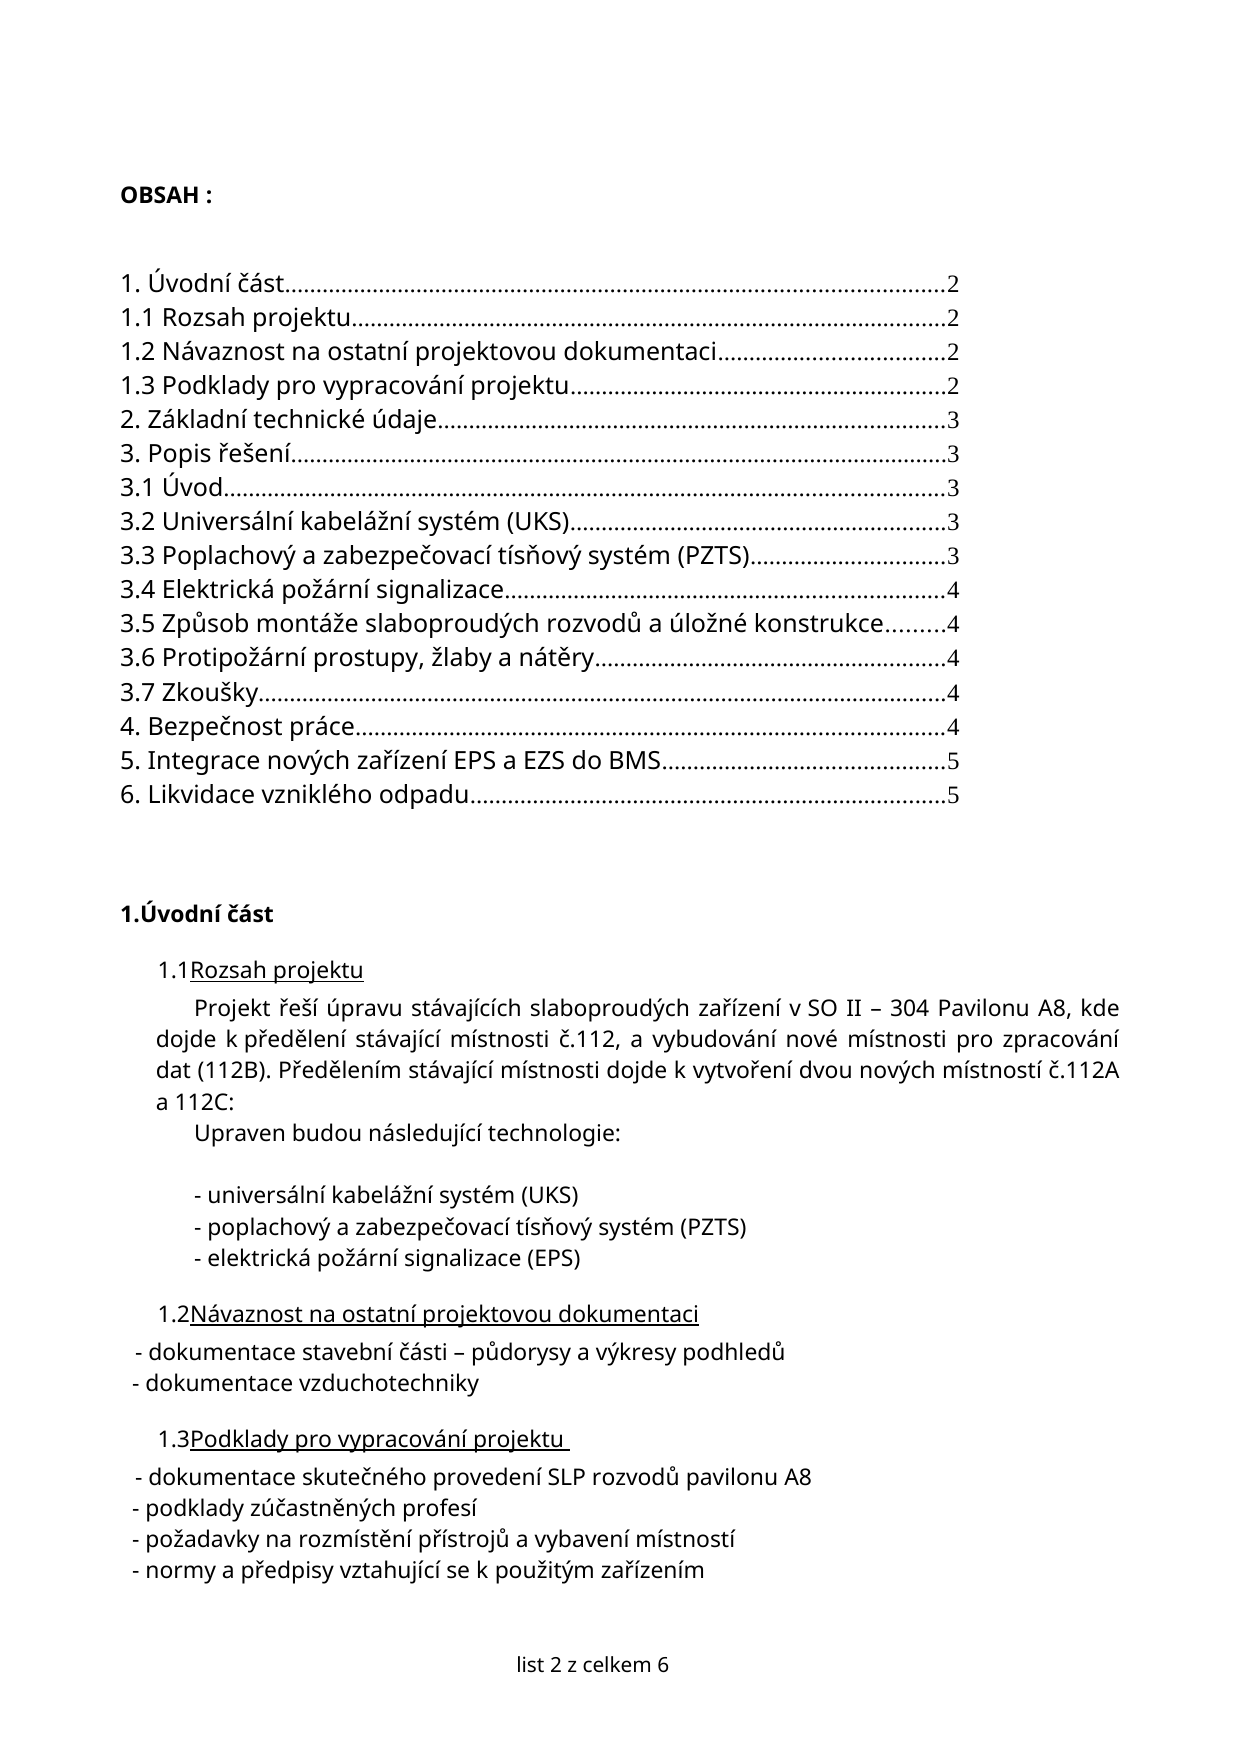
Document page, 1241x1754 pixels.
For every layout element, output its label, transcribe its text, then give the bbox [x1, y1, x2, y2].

list - elektrická požární signalizace (EPS) [149, 1242, 1120, 1273]
text 3.4 Elektrická požární signalizace 4 [120, 572, 1120, 606]
list - poplachový a zabezpečovací tísňový systém (PZTS) [149, 1210, 1120, 1242]
text 3.7 Zkoušky 4 [120, 674, 1120, 708]
text 1.3 Podklady pro vypracování projektu 2 [120, 368, 1120, 402]
text 3.6 Protipožární prostupy, žlaby a nátěry 4 [120, 640, 1120, 674]
list - dokumentace vzduchotechniky [132, 1367, 1120, 1398]
subtitle Podklady pro vypracování projektu [157, 1423, 1120, 1454]
list - universální kabelážní systém (UKS) [149, 1179, 1120, 1210]
text 3.5 Způsob montáže slaboproudých rozvodů a úložné konstrukce 4 [120, 606, 1120, 640]
text 2. Základní technické údaje 3 [120, 402, 1120, 436]
list - požadavky na rozmístění přístrojů a vybavení místností [132, 1523, 1120, 1554]
subtitle Návaznost na ostatní projektovou dokumentaci [157, 1298, 1120, 1329]
list Projekt řeší úpravu stávajících slaboproudých zařízení v SO II – 304 Pavilonu A8, kde dojde k předělení stávající místnosti č.112, a vybudování nové místnosti pro zpracování dat (112B). Předělením stávající místnosti dojde k vytvoření dvou nových místností č.112A a 112C: [149, 992, 1120, 1117]
text OBSAH : [120, 179, 1120, 210]
text 5. Integrace nových zařízení EPS a EZS do BMS 5 [120, 742, 1120, 776]
text 3.1 Úvod 3 [120, 470, 1120, 504]
list - dokumentace stavební části – půdorysy a výkresy podhledů [135, 1335, 1120, 1367]
text 6. Likvidace vzniklého odpadu 5 [120, 776, 1120, 810]
text 3. Popis řešení 3 [120, 436, 1120, 470]
text 4. Bezpečnost práce 4 [120, 708, 1120, 742]
subtitle Rozsah projektu [157, 954, 1120, 985]
text 1. Úvodní část 2 [120, 265, 1120, 299]
text 1.1 Rozsah projektu 2 [120, 299, 1120, 333]
text 3.3 Poplachový a zabezpečovací tísňový systém (PZTS) 3 [120, 538, 1120, 572]
text 1.2 Návaznost na ostatní projektovou dokumentaci 2 [120, 333, 1120, 368]
subtitle Úvodní část [120, 898, 1120, 929]
list - normy a předpisy vztahující se k použitým zařízením [132, 1554, 1120, 1585]
text 3.2 Universální kabelážní systém (UKS) 3 [120, 504, 1120, 538]
list Upraven budou následující technologie: [149, 1117, 1120, 1148]
list - dokumentace skutečného provedení SLP rozvodů pavilonu A8 [135, 1460, 1120, 1492]
list - podklady zúčastněných profesí [132, 1492, 1120, 1523]
